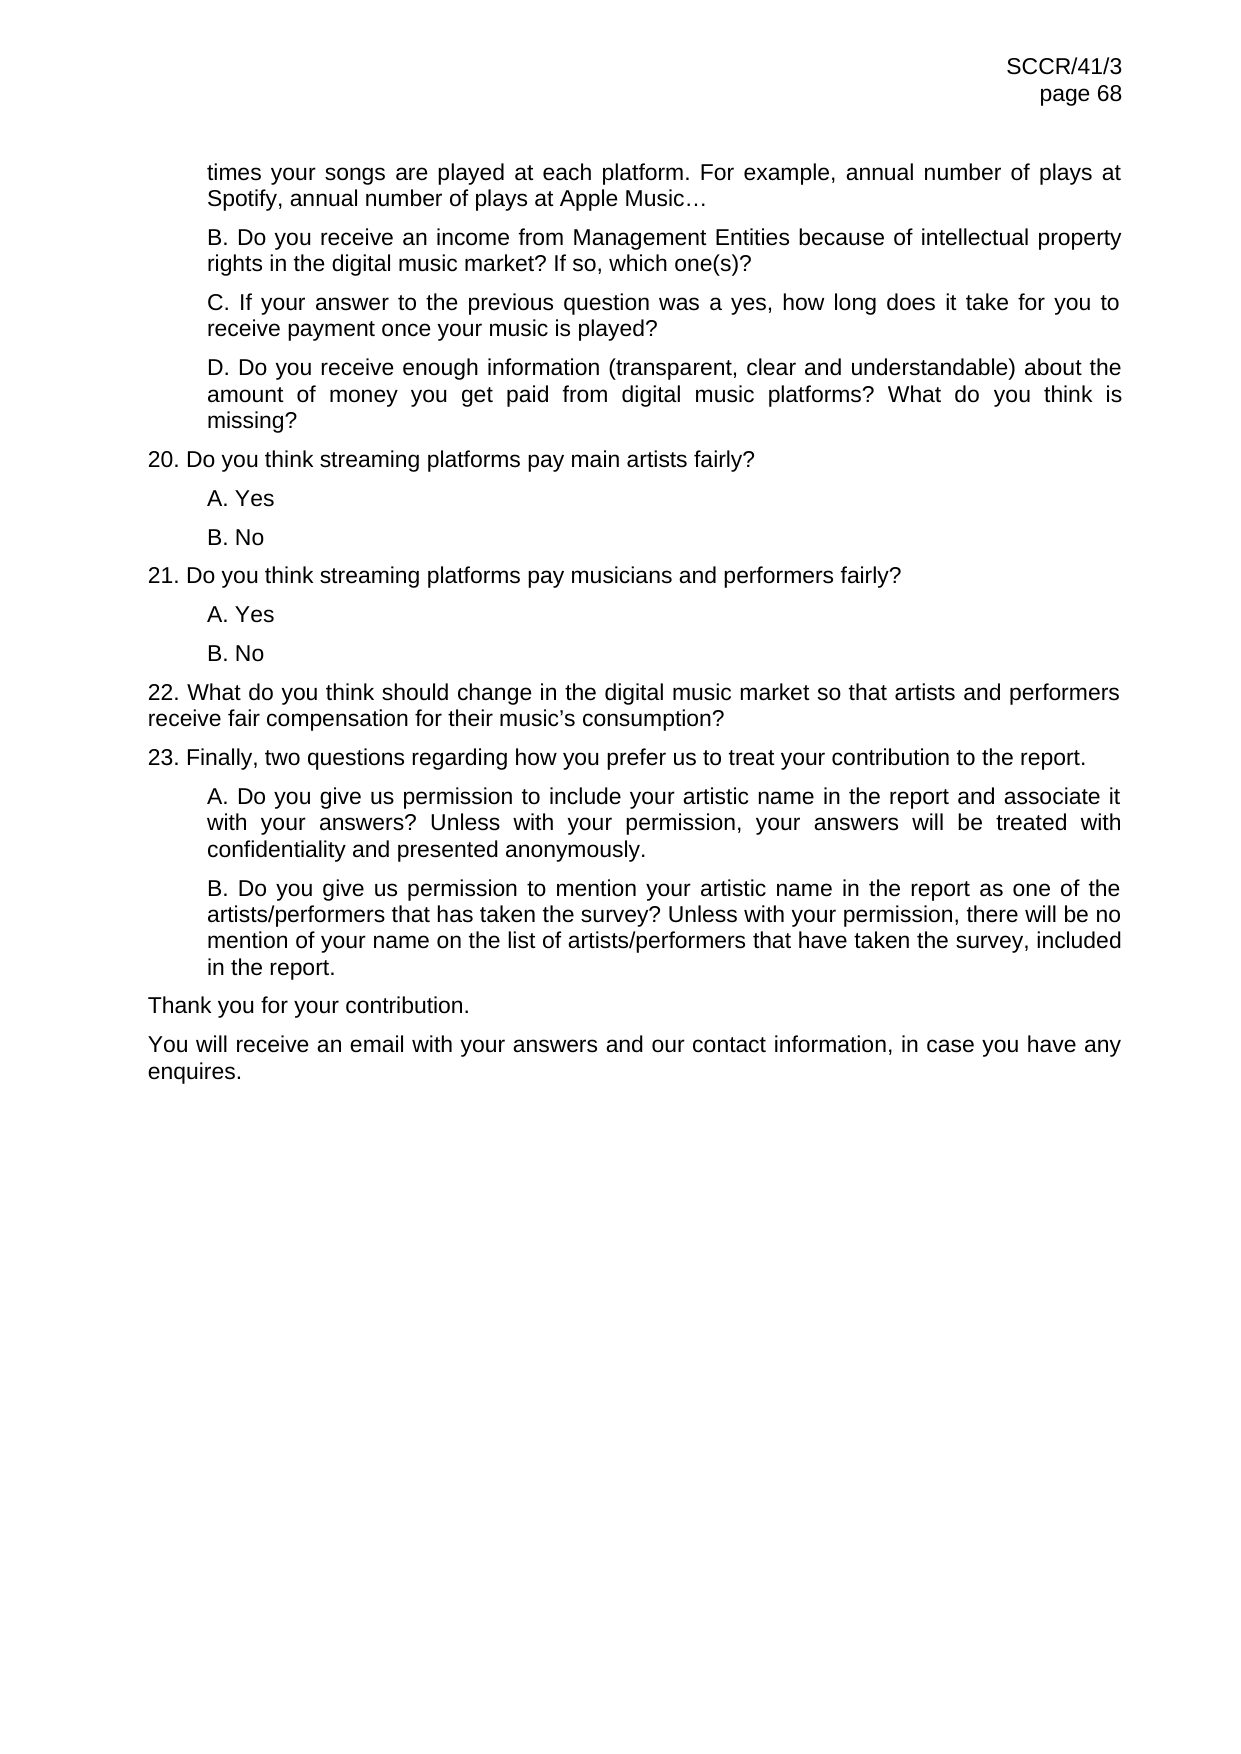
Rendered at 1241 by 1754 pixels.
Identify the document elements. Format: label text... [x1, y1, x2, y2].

text C. If your answer to the previous question was a yes, how long does it take for you to receive payment once your music is played? [207, 289, 1122, 342]
text B. No [207, 640, 1122, 666]
text You will receive an email with your answers and our contact information, in case you have any enquires. [148, 1031, 1122, 1084]
text B. No [207, 523, 1122, 550]
text B. Do you receive an income from Management Entities because of intellectual property rights in the digital music market? If so, which one(s)? [207, 224, 1122, 276]
text 22. What do you think should change in the digital music market so that artists and performers receive fair compensation for their music’s consumption? [148, 679, 1122, 732]
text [207, 158, 1122, 211]
text A. Yes [207, 601, 1122, 627]
text A. Yes [207, 484, 1122, 511]
text A. Do you give us permission to include your artistic name in the report and associate it with your answers? Unless with your permission, your answers will be treated with confidentiality and presented anonymously. [207, 783, 1122, 862]
text D. Do you receive enough information (transparent, clear and understandable) about the amount of money you get paid from digital music platforms? What do you think is missing? [207, 354, 1122, 433]
text 23. Finally, two questions regarding how you prefer us to treat your contribution to the report. [148, 744, 1122, 770]
text 21. Do you think streaming platforms pay musicians and performers fairly? [148, 562, 1122, 589]
text 20. Do you think streaming platforms pay main artists fairly? [148, 446, 1122, 472]
text B. Do you give us permission to mention your artistic name in the report as one of the artists/performers that has taken the survey? Unless with your permission, there will be no mention of your name on the list of artists/performers that have taken the survey, included in the report. [207, 874, 1122, 980]
text Thank you for your contribution. [148, 992, 1122, 1019]
